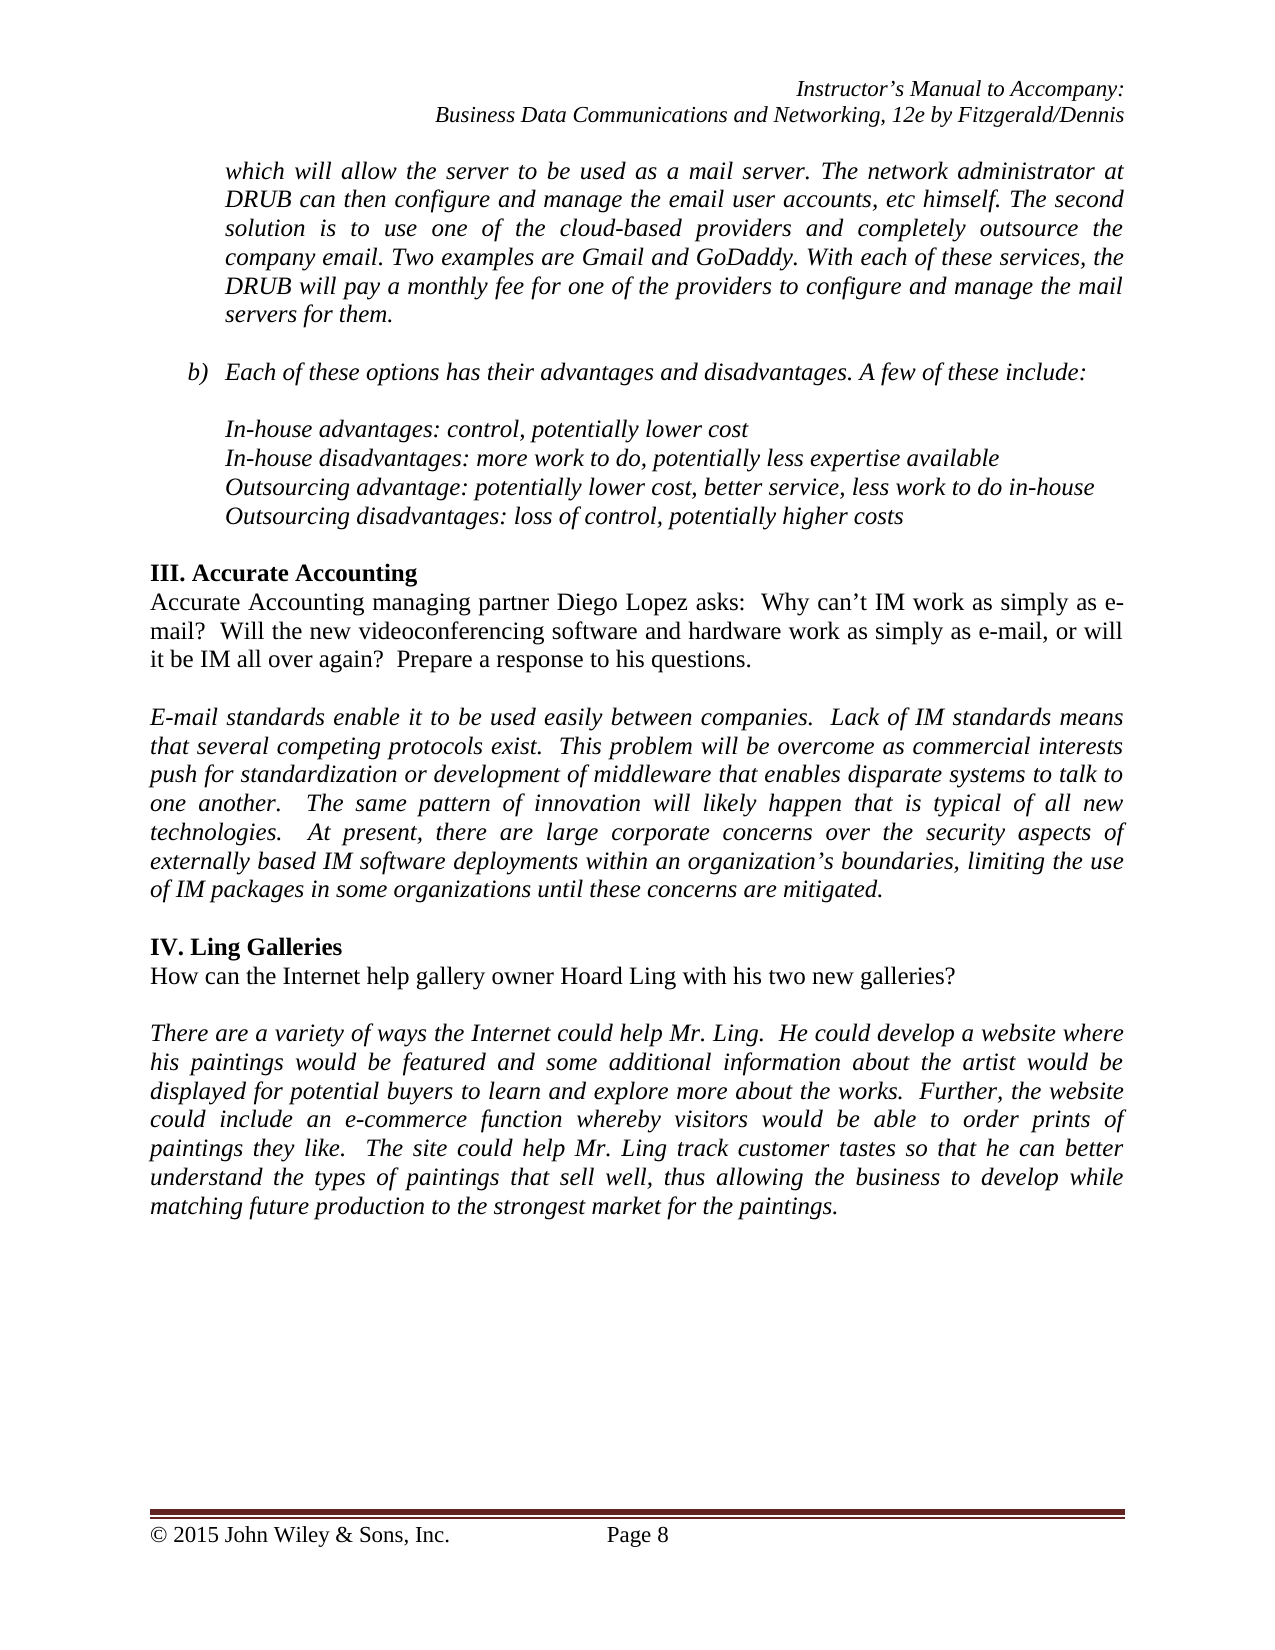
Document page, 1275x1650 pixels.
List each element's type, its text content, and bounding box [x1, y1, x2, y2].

text Outsourcing advantage: potentially lower cost, better service, less work to do in-house [225, 472, 1125, 501]
subtitle III. Accurate Accounting [150, 558, 1125, 587]
text Outsourcing disadvantages: loss of control, potentially higher costs [225, 501, 1125, 529]
text How can the Internet help gallery owner Hoard Ling with his two new galleries? [150, 961, 1125, 989]
subtitle IV. Ling Galleries [150, 932, 1125, 961]
text There are a variety of ways the Internet could help Mr. Ling. He could develop a website where his paintings would be featured and some additional information about the artist would be displayed for potential buyers to learn and explore more about the works. Further, the website could include an e-commerce function whereby visitors would be able to order prints of paintings they like. The site could help Mr. Ling track customer tastes so that he can better understand the types of paintings that sell well, thus allowing the business to develop while matching future production to the strongest market for the paintings. [150, 1018, 1125, 1219]
text In-house advantages: control, potentially lower cost [225, 414, 1125, 443]
text Accurate Accounting managing partner Diego Lopez asks: Why can’t IM work as simply as e-mail? Will the new videoconferencing software and hardware work as simply as e-mail, or will it be IM all over again? Prepare a response to his questions. [150, 587, 1125, 673]
text E-mail standards enable it to be used easily between companies. Lack of IM standards means that several competing protocols exist. This problem will be overcome as commercial interests push for standardization or development of middleware that enables disparate systems to talk to one another. The same pattern of innovation will likely happen that is typical of all new technologies. At present, there are large corporate concerns over the security aspects of externally based IM software deployments within an organization’s boundaries, limiting the use of IM packages in some organizations until these concerns are mitigated. [150, 702, 1125, 903]
text In-house disadvantages: more work to do, potentially less expertise available [225, 443, 1125, 472]
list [187, 156, 1125, 328]
list Each of these options has their advantages and disadvantages. A few of these include: [187, 357, 1125, 386]
